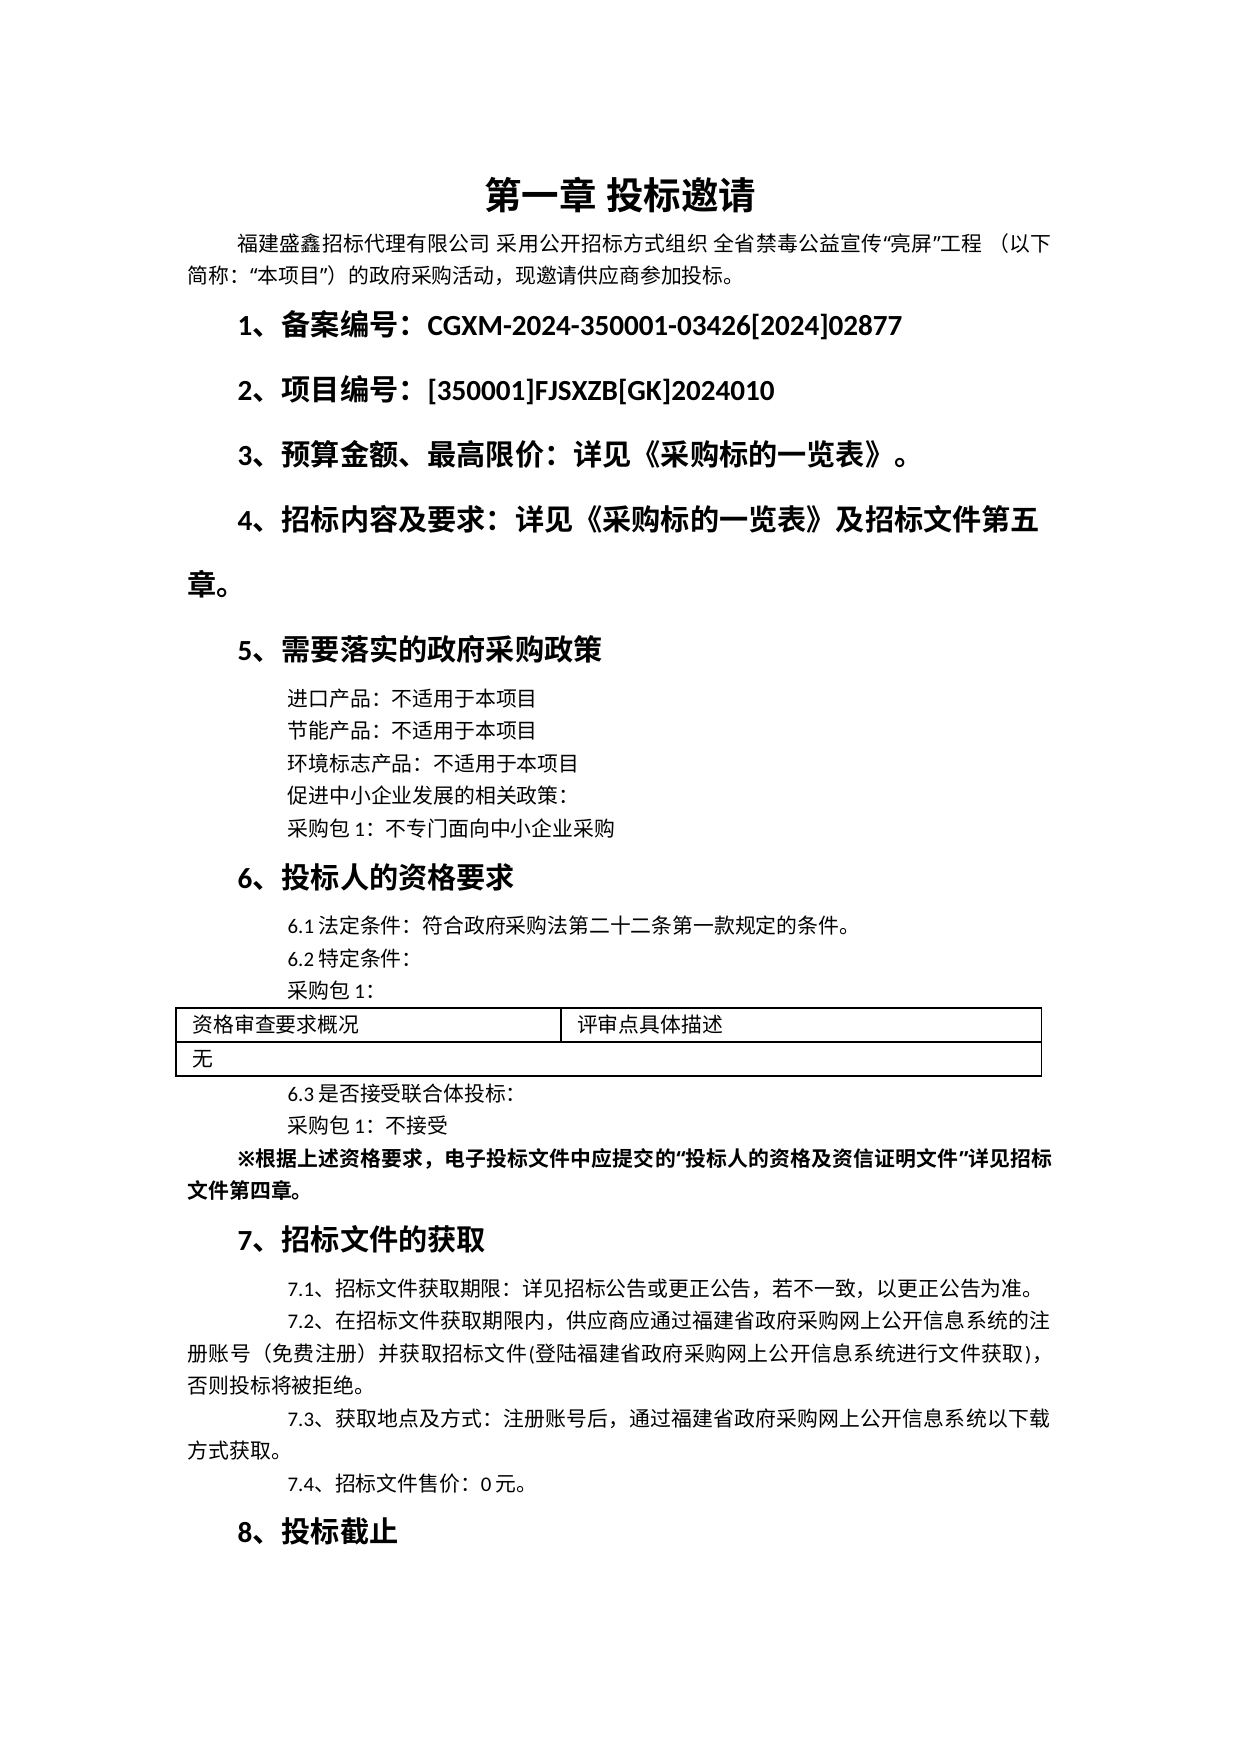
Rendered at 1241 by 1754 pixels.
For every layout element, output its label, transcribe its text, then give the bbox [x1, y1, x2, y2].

text 7.2、在招标文件获取期限内，供应商应通过福建省政府采购网上公开信息系统的注册账号（免费注册）并获取招标文件(登陆福建省政府采购网上公开信息系统进行文件获取)，否则投标将被拒绝。 [187, 1304, 1053, 1402]
text 采购包1：不专门面向中小企业采购 [187, 812, 1053, 844]
text 促进中小企业发展的相关政策： [187, 779, 1053, 812]
text 6.2特定条件： [187, 942, 1053, 974]
text 7.1、招标文件获取期限：详见招标公告或更正公告，若不一致，以更正公告为准。 [187, 1272, 1053, 1304]
text 7.4、招标文件售价：0元。 [187, 1467, 1053, 1499]
table_cell 无 [177, 1043, 1041, 1075]
text 6.1法定条件：符合政府采购法第二十二条第一款规定的条件。 [187, 909, 1053, 942]
text 6、投标人的资格要求 [187, 844, 1053, 909]
text 7.3、获取地点及方式：注册账号后，通过福建省政府采购网上公开信息系统以下载方式获取。 [187, 1402, 1053, 1467]
text 第一章 投标邀请 [187, 162, 1053, 227]
text 采购包1：不接受 [187, 1109, 1053, 1142]
text 福建盛鑫招标代理有限公司 采用公开招标方式组织 全省禁毒公益宣传“亮屏”工程 （以下简称：“本项目”）的政府采购活动，现邀请供应商参加投标。 [187, 227, 1053, 292]
text 5、需要落实的政府采购政策 [187, 617, 1053, 682]
table_header 评审点具体描述 [562, 1009, 1041, 1041]
text 3、预算金额、最高限价：详见《采购标的一览表》。 [187, 422, 1053, 487]
text 4、招标内容及要求：详见《采购标的一览表》及招标文件第五章。 [187, 487, 1053, 617]
text 6.3是否接受联合体投标： [187, 1077, 1053, 1109]
text 8、投标截止 [187, 1499, 1053, 1564]
text 1、备案编号：CGXM-2024-350001-03426[2024]02877 [187, 292, 1053, 357]
text 环境标志产品：不适用于本项目 [187, 747, 1053, 779]
text 节能产品：不适用于本项目 [187, 714, 1053, 747]
text 2、项目编号：[350001]FJSXZB[GK]2024010 [187, 357, 1053, 422]
table_header 资格审查要求概况 [177, 1009, 560, 1041]
text 7、招标文件的获取 [187, 1207, 1053, 1272]
text 进口产品：不适用于本项目 [187, 682, 1053, 714]
text 采购包1： [187, 974, 1053, 1007]
text ※根据上述资格要求，电子投标文件中应提交的“投标人的资格及资信证明文件”详见招标文件第四章。 [187, 1142, 1053, 1207]
